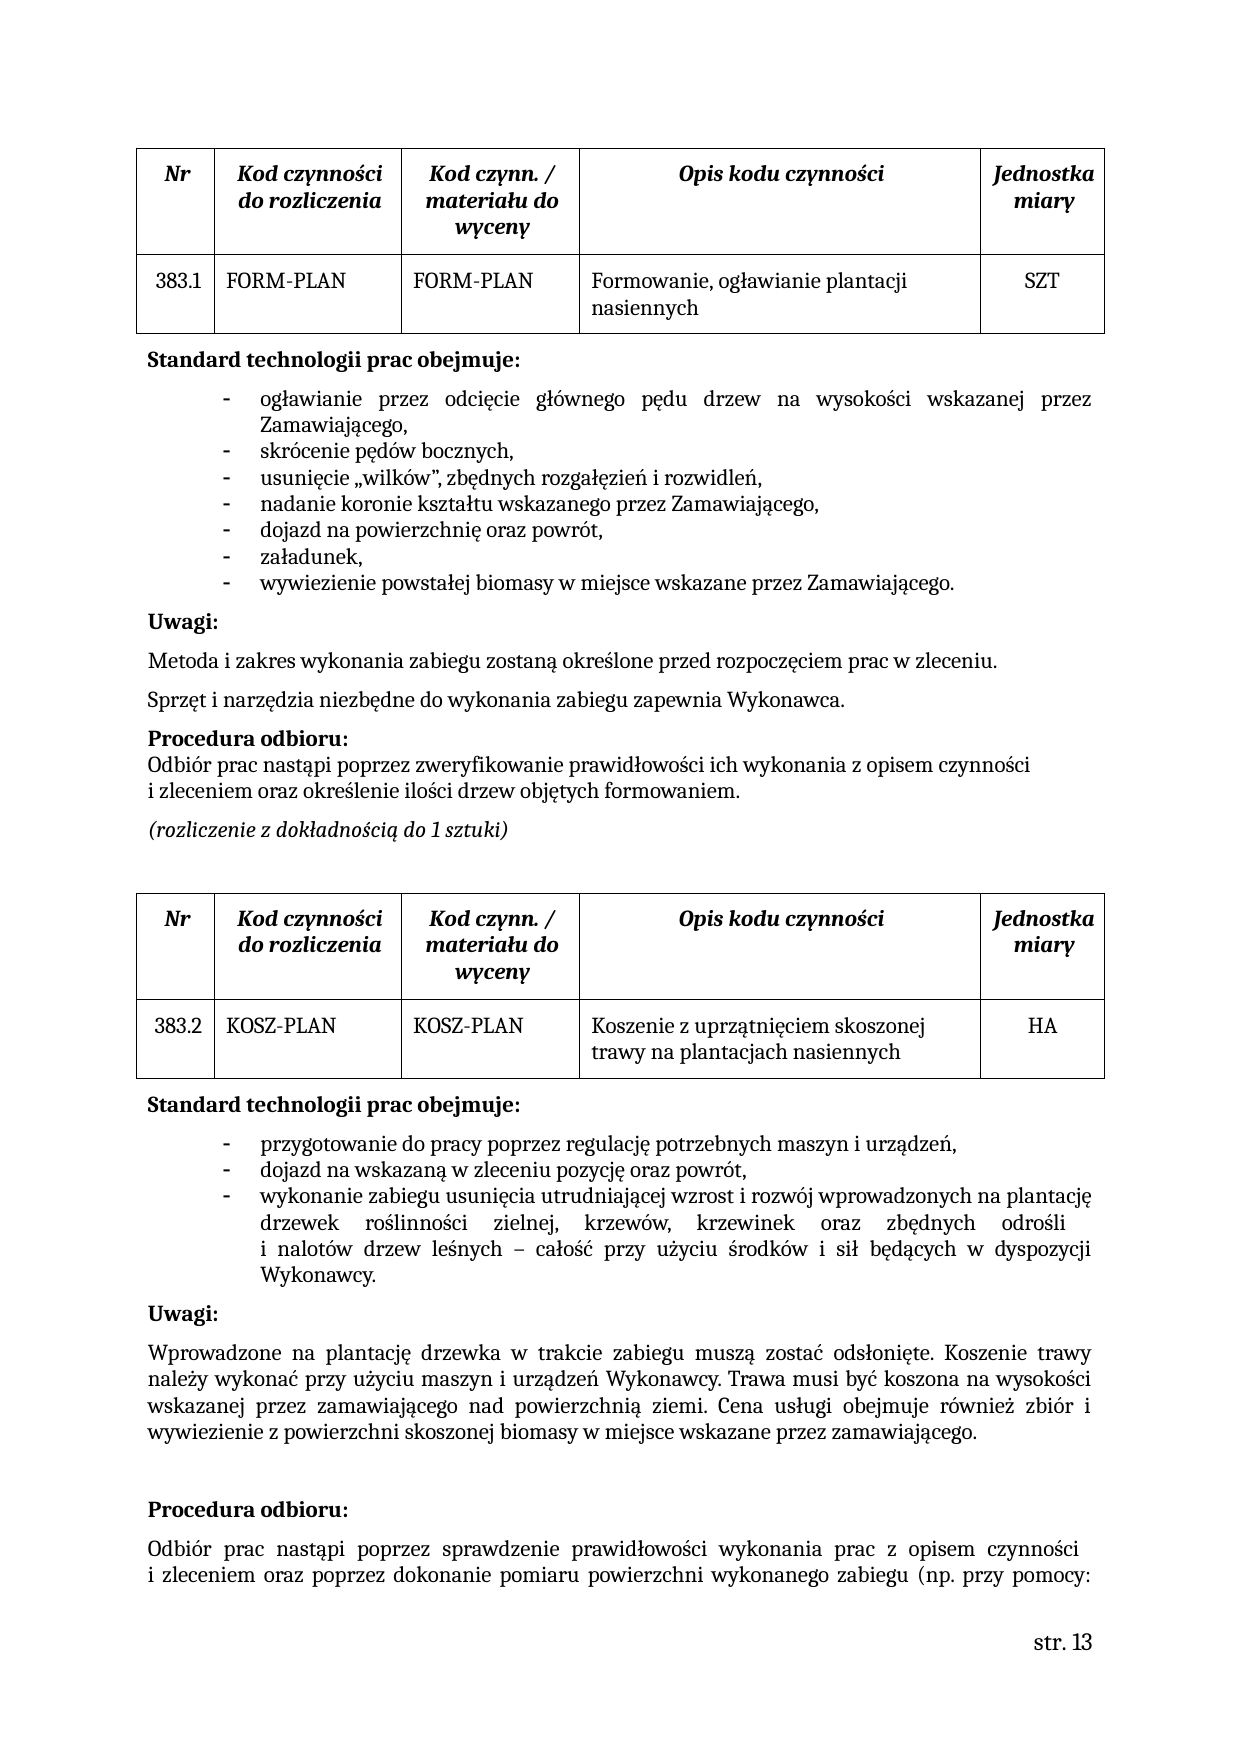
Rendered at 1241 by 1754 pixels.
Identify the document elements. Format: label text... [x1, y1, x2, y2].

list skrócenie pędów bocznych, [223, 438, 1093, 464]
table_header Jednostka miary [981, 894, 1104, 999]
list przygotowanie do pracy poprzez regulację potrzebnych maszyn i urządzeń, [223, 1130, 1093, 1157]
text Standard technologii prac obejmuje: [148, 347, 1093, 373]
text Standard technologii prac obejmuje: [148, 1091, 1093, 1118]
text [148, 1535, 1093, 1588]
table_cell FORM-PLAN [402, 255, 579, 333]
table_cell Formowanie, ogławianie plantacji nasiennych [580, 255, 980, 333]
table_cell FORM-PLAN [215, 255, 401, 333]
text (rozliczenie z dokładnością do 1 sztuki) [148, 817, 1093, 843]
table_cell HA [981, 1000, 1104, 1078]
table_cell Koszenie z uprzątnięciem skoszonej trawy na plantacjach nasiennych [580, 1000, 980, 1078]
list ogławianie przez odcięcie głównego pędu drzew na wysokości wskazanej przez Zamawiającego, [223, 386, 1093, 438]
table_header Nr [137, 149, 214, 254]
text Wprowadzone na plantację drzewka w trakcie zabiegu muszą zostać odsłonięte. Koszenie trawy należy wykonać przy użyciu maszyn i urządzeń Wykonawcy. Trawa musi być koszona na wysokości wskazanej przez zamawiającego nad powierzchnią ziemi. Cena usługi obejmuje również zbiór i wywiezienie z powierzchni skoszonej biomasy w miejsce wskazane przez zamawiającego. [148, 1340, 1093, 1445]
list wykonanie zabiegu usunięcia utrudniającej wzrost i rozwój wprowadzonych na plantację drzewek roślinności zielnej, krzewów, krzewinek oraz zbędnych odrośli i nalotów drzew leśnych – całość przy użyciu środków i sił będących w dyspozycji Wykonawcy. [223, 1183, 1093, 1288]
table_header Opis kodu czynności [580, 149, 980, 254]
list nadanie koronie kształtu wskazanego przez Zamawiającego, [223, 491, 1093, 517]
list wywiezienie powstałej biomasy w miejsce wskazane przez Zamawiającego. [223, 570, 1093, 596]
table_header Nr [137, 894, 214, 999]
list usunięcie „wilków”, zbędnych rozgałęzień i rozwidleń, [223, 464, 1093, 491]
table_cell KOSZ-PLAN [402, 1000, 579, 1078]
table_cell 383.2 [137, 1000, 214, 1078]
table_cell 383.1 [137, 255, 214, 333]
table_header Kod czynn. / materiału do wyceny [402, 894, 579, 999]
table_header Kod czynności do rozliczenia [215, 149, 401, 254]
text Procedura odbioru: [148, 1497, 1093, 1523]
table_header Opis kodu czynności [580, 894, 980, 999]
table_header Jednostka miary [981, 149, 1104, 254]
text Uwagi: [148, 1301, 1093, 1327]
text Sprzęt i narzędzia niezbędne do wykonania zabiegu zapewnia Wykonawca. [148, 687, 1093, 713]
table_header Kod czynności do rozliczenia [215, 894, 401, 999]
list dojazd na wskazaną w zleceniu pozycję oraz powrót, [223, 1157, 1093, 1183]
table_cell KOSZ-PLAN [215, 1000, 401, 1078]
text Odbiór prac nastąpi poprzez zweryfikowanie prawidłowości ich wykonania z opisem czynności i zleceniem oraz określenie ilości drzew objętych formowaniem. [148, 752, 1093, 804]
text Uwagi: [148, 609, 1093, 635]
text Metoda i zakres wykonania zabiegu zostaną określone przed rozpoczęciem prac w zleceniu. [148, 648, 1093, 674]
text Procedura odbioru: [148, 725, 1093, 752]
table_cell SZT [981, 255, 1104, 333]
list załadunek, [223, 544, 1093, 570]
list dojazd na powierzchnię oraz powrót, [223, 517, 1093, 544]
table_header Kod czynn. / materiału do wyceny [402, 149, 579, 254]
